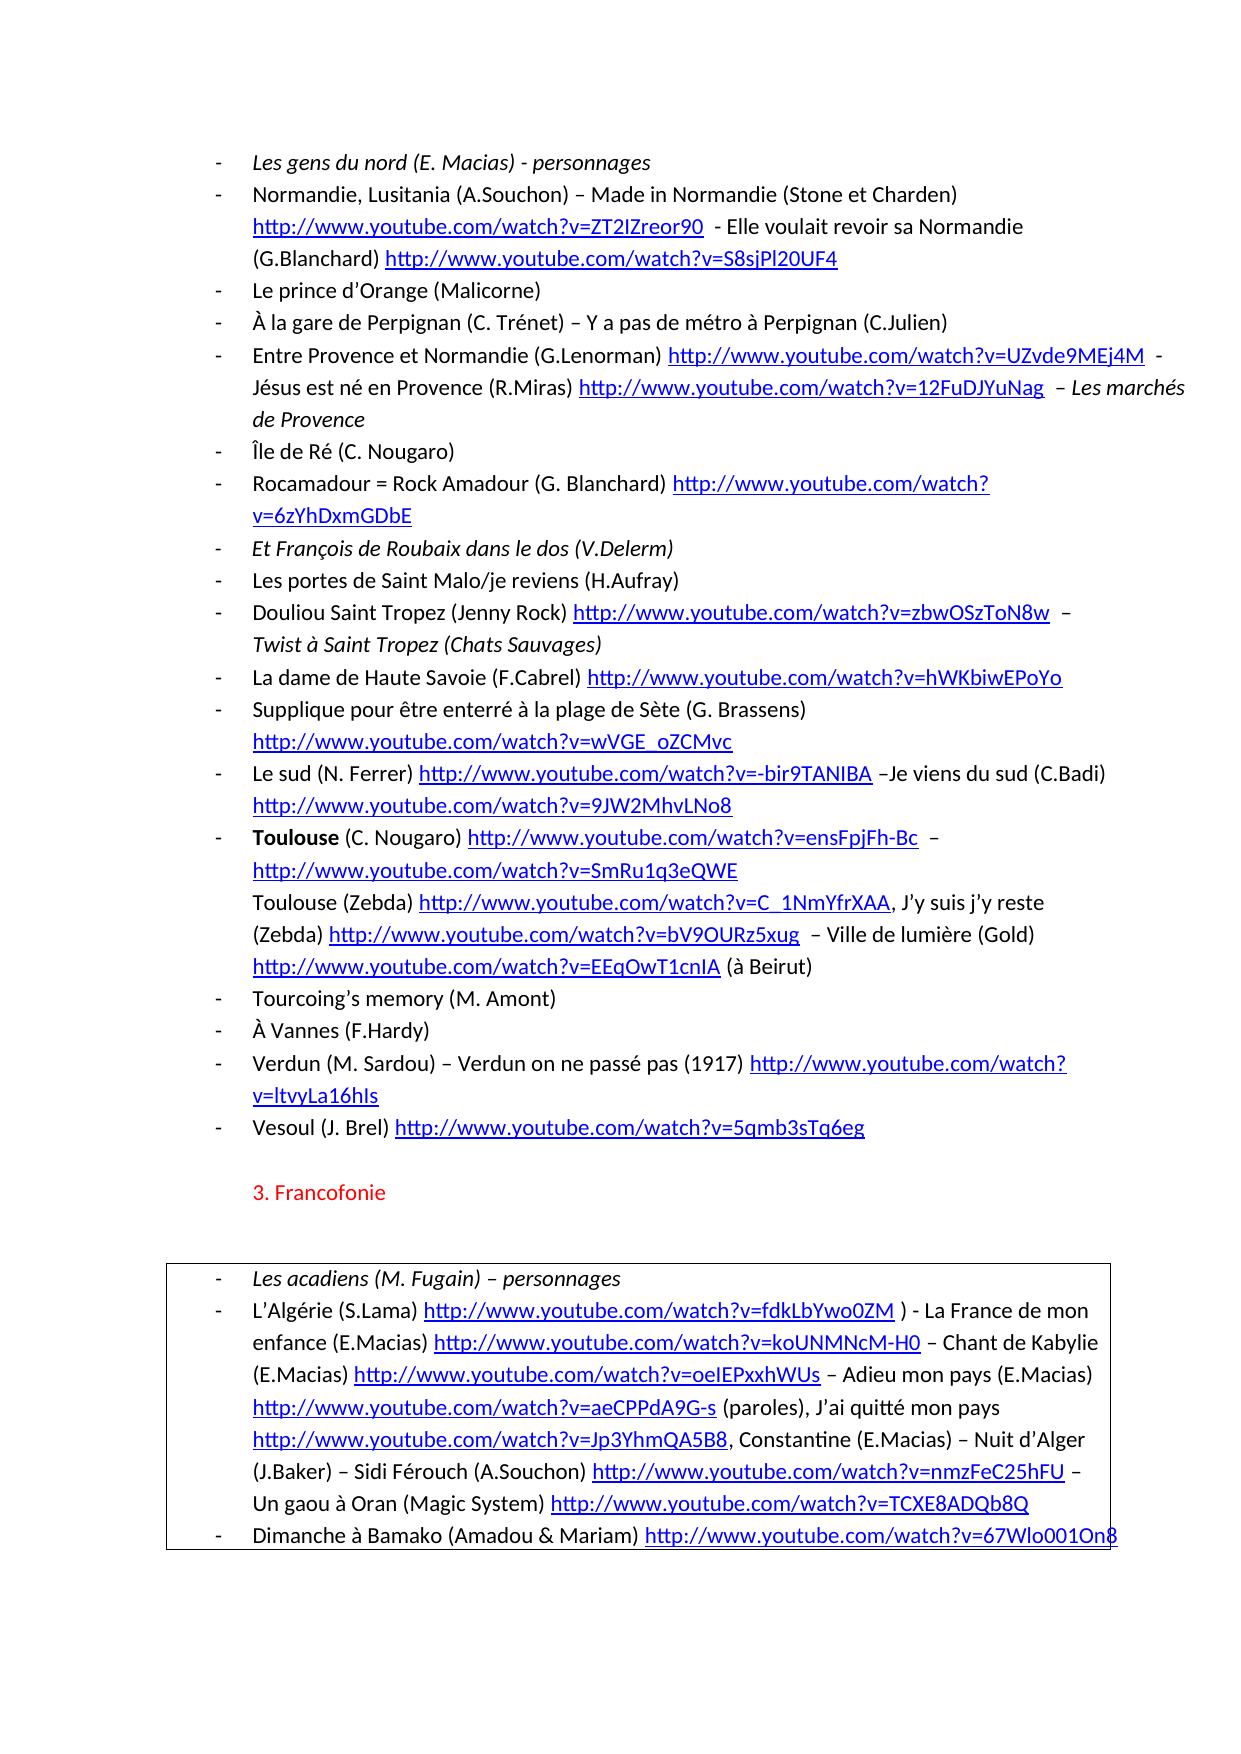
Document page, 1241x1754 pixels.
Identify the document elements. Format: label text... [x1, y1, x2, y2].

list À Vannes (F.Hardy) [215, 1017, 1107, 1045]
list Le sud (N. Ferrer) http://www.youtube.com/watch?v=-bir9TANIBA –Je viens du sud (C.Badi) http://www.youtube.com/watch?v=9JW2MhvLNo8 [215, 759, 1107, 819]
list Supplique pour être enterré à la plage de Sète (G. Brassens) http://www.youtube.com/watch?v=wVGE_oZCMvc [215, 695, 1107, 755]
list Et François de Roubaix dans le dos (V.Delerm) [214, 534, 1211, 562]
list Entre Provence et Normandie (G.Lenorman) http://www.youtube.com/watch?v=UZvde9MEj4M - Jésus est né en Provence (R.Miras) http://www.youtube.com/watch?v=12FuDJYuNag – Les marchés de Provence [215, 341, 1211, 433]
list Vesoul (J. Brel) http://www.youtube.com/watch?v=5qmb3sTq6eg [215, 1113, 1107, 1141]
list Tourcoing’s memory (M. Amont) [215, 984, 1107, 1012]
list Île de Ré (C. Nougaro) [215, 437, 1107, 465]
list Les gens du nord (E. Macias) - personnages [215, 148, 1107, 176]
list Toulouse (C. Nougaro) http://www.youtube.com/watch?v=ensFpjFh-Bc – http://www.youtube.com/watch?v=SmRu1q3eQWE Toulouse (Zebda) http://www.youtube.com/watch?v=C_1NmYfrXAA, J’y suis j’y reste (Zebda) http://www.youtube.com/watch?v=bV9OURz5xug – Ville de lumière (Gold) http://www.youtube.com/watch?v=EEqOwT1cnIA (à Beirut) [215, 823, 1107, 980]
list Les portes de Saint Malo/je reviens (H.Aufray) [215, 566, 1107, 594]
list La dame de Haute Savoie (F.Cabrel) http://www.youtube.com/watch?v=hWKbiwEPoYo [215, 663, 1107, 691]
list Rocamadour = Rock Amadour (G. Blanchard) http://www.youtube.com/watch?v=6zYhDxmGDbE [215, 469, 1107, 530]
list Douliou Saint Tropez (Jenny Rock) http://www.youtube.com/watch?v=zbwOSzToN8w – Twist à Saint Tropez (Chats Sauvages) [215, 598, 1107, 658]
list Normandie, Lusitania (A.Souchon) – Made in Normandie (Stone et Charden) http://www.youtube.com/watch?v=ZT2IZreor90 - Elle voulait revoir sa Normandie (G.Blanchard) http://www.youtube.com/watch?v=S8sjPl20UF4 [215, 180, 1107, 272]
list 3. Francofonie [252, 1178, 1107, 1206]
list Verdun (M. Sardou) – Verdun on ne passé pas (1917) http://www.youtube.com/watch?v=ltvyLa16hIs [215, 1049, 1107, 1109]
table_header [167, 1264, 1110, 1549]
list Le prince d’Orange (Malicorne) [215, 276, 1107, 304]
list À la gare de Perpignan (C. Trénet) – Y a pas de métro à Perpignan (C.Julien) [215, 308, 1107, 337]
